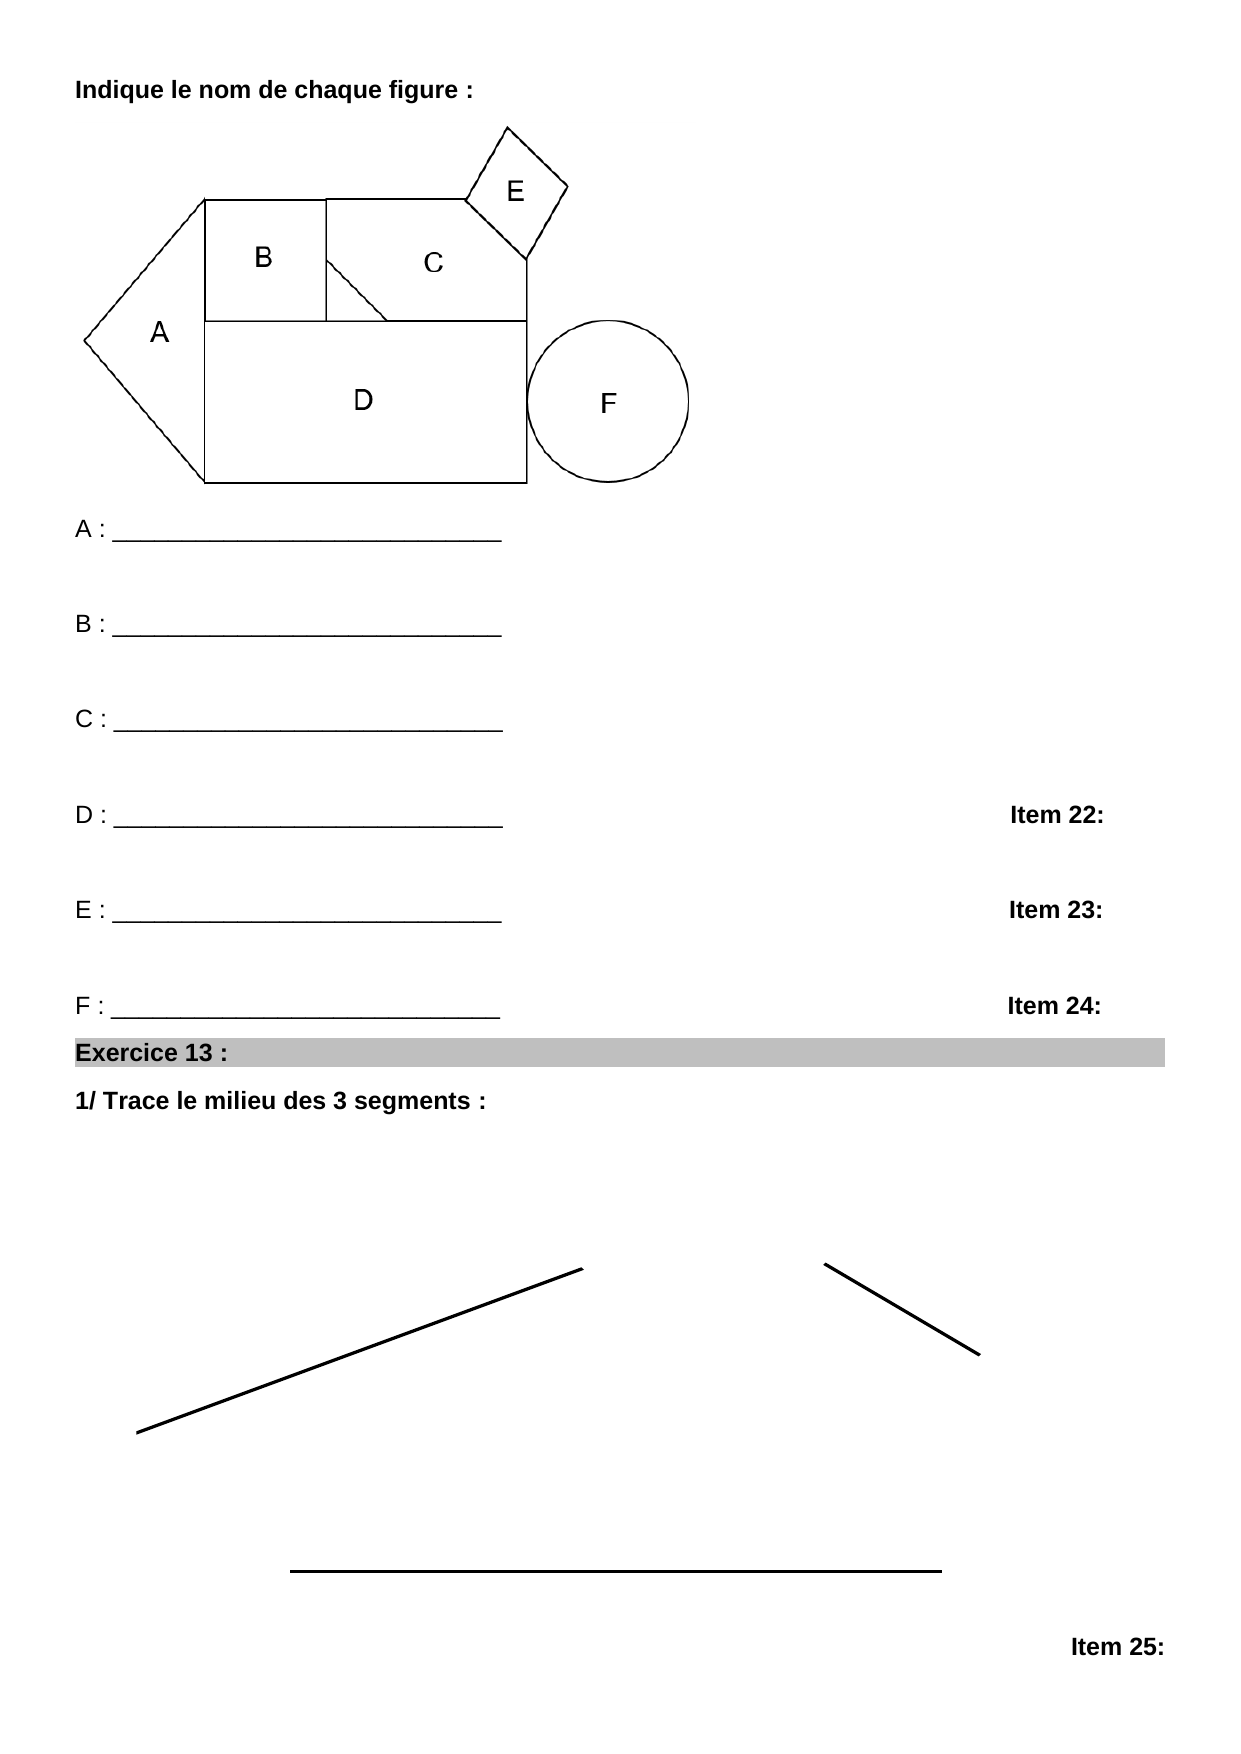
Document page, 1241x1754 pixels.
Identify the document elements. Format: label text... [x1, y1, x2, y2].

text Indique le nom de chaque figure : [75, 75, 1165, 104]
text C : ____________________________ [75, 704, 1165, 733]
text 1/ Trace le milieu des 3 segments : [75, 1086, 1165, 1115]
picture [75, 122, 697, 495]
text Exercice 13 : [75, 1038, 1165, 1067]
text B : ____________________________ [75, 609, 1165, 638]
text Item 25: [75, 1632, 1165, 1661]
text A : ____________________________ [75, 513, 1165, 542]
text F : ____________________________ Item 24: [75, 991, 1165, 1019]
text D : ____________________________ Item 22: [75, 800, 1165, 828]
text E : ____________________________ Item 23: [75, 895, 1165, 924]
